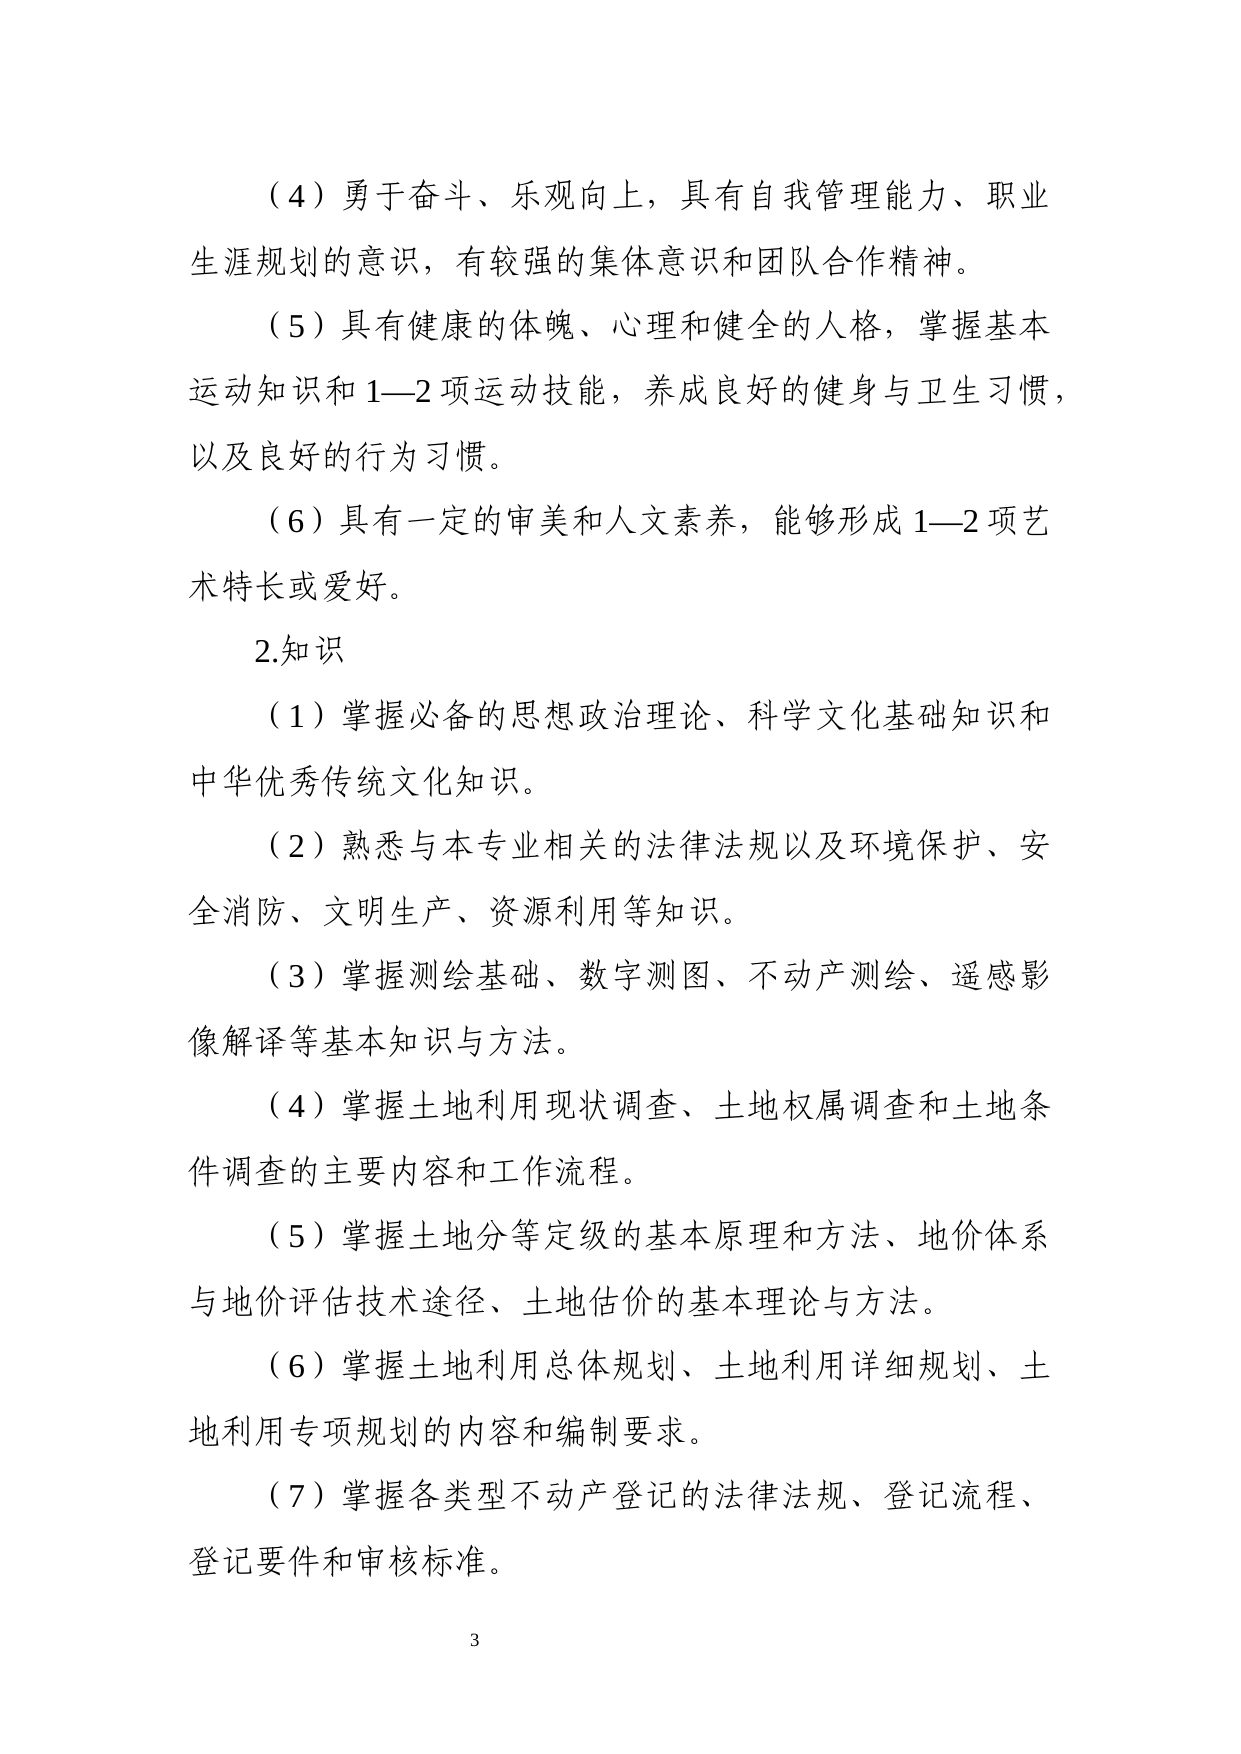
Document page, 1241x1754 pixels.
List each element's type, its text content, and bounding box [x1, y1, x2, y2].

text （6）掌握土地利用总体规划、土地利用详细规划、土地利用专项规划的内容和编制要求。 [187, 1332, 1053, 1462]
text （3）掌握测绘基础、数字测图、不动产测绘、遥感影像解译等基本知识与方法。 [187, 942, 1053, 1072]
text （4）掌握土地利用现状调查、土地权属调查和土地条件调查的主要内容和工作流程。 [187, 1072, 1053, 1202]
text （7）掌握各类型不动产登记的法律法规、登记流程、登记要件和审核标准。 [187, 1462, 1053, 1592]
text （5）具有健康的体魄、心理和健全的人格，掌握基本运动知识和1—2项运动技能，养成良好的健身与卫生习惯，以及良好的行为习惯。 [187, 292, 1053, 487]
text 2.知识 [187, 617, 1053, 682]
text （1）掌握必备的思想政治理论、科学文化基础知识和中华优秀传统文化知识。 [187, 682, 1053, 812]
text （2）熟悉与本专业相关的法律法规以及环境保护、安全消防、文明生产、资源利用等知识。 [187, 812, 1053, 942]
text （5）掌握土地分等定级的基本原理和方法、地价体系与地价评估技术途径、土地估价的基本理论与方法。 [187, 1202, 1053, 1332]
text （4）勇于奋斗、乐观向上，具有自我管理能力、职业生涯规划的意识，有较强的集体意识和团队合作精神。 [187, 162, 1053, 292]
text （6）具有一定的审美和人文素养，能够形成1—2项艺术特长或爱好。 [187, 487, 1053, 617]
